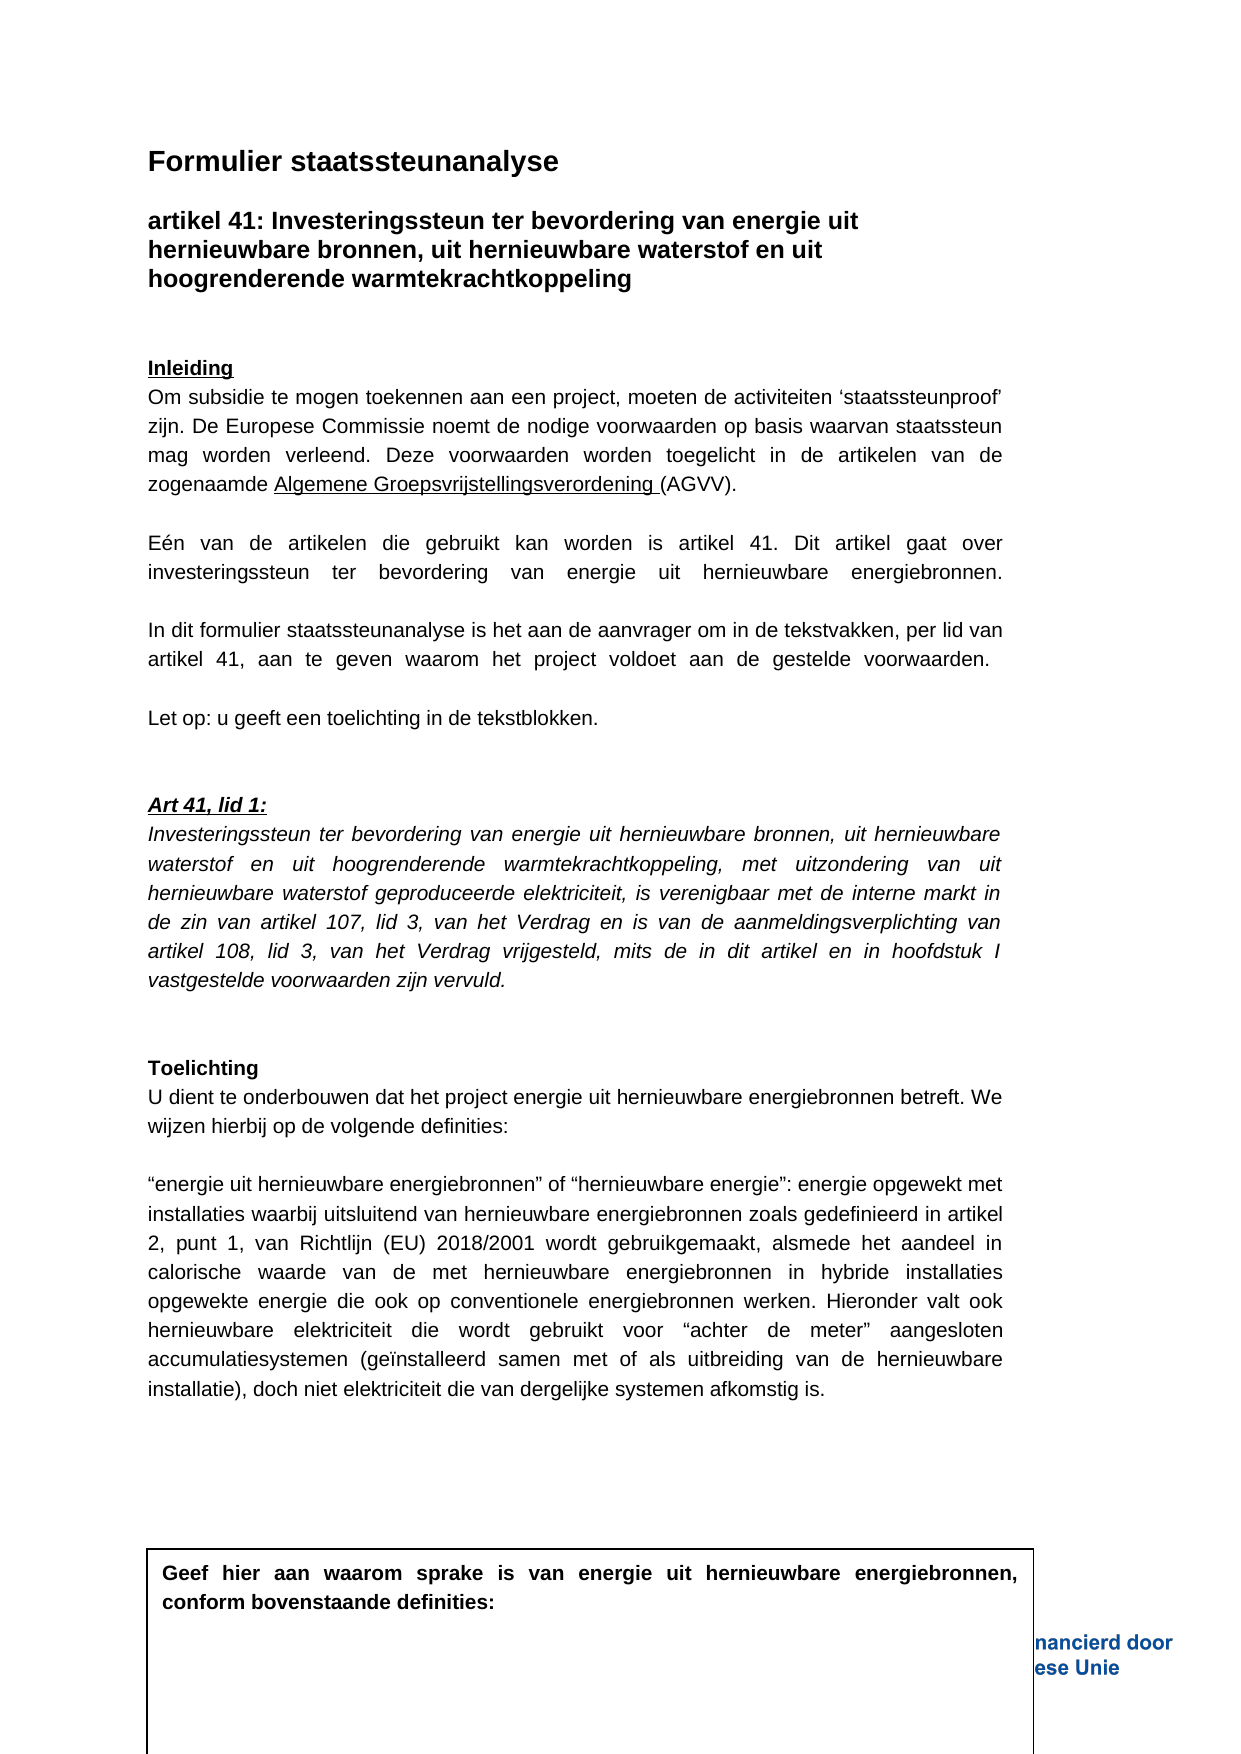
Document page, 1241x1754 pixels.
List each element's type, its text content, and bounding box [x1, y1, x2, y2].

text Inleiding [148, 352, 1004, 381]
text Om subsidie te mogen toekennen aan een project, moeten de activiteiten ‘staatssteunproof’ zijn. De Europese Commissie noemt de nodige voorwaarden op basis waarvan staatssteun mag worden verleend. Deze voorwaarden worden toegelicht in de artikelen van de zogenaamde Algemene Groepsvrijstellingsverordening (AGVV). [148, 381, 1004, 498]
text Formulier staatssteunanalyse artikel 41: Investeringssteun ter bevordering van energie uit hernieuwbare bronnen, uit hernieuwbare waterstof en uit hoogrenderende warmtekrachtkoppeling [148, 148, 1004, 293]
text “energie uit hernieuwbare energiebronnen” of “hernieuwbare energie”: energie opgewekt met installaties waarbij uitsluitend van hernieuwbare energiebronnen zoals gedefinieerd in artikel 2, punt 1, van Richtlijn (EU) 2018/2001 wordt gebruikgemaakt, alsmede het aandeel in calorische waarde van de met hernieuwbare energiebronnen in hybride installaties opgewekte energie die ook op conventionele energiebronnen werken. Hieronder valt ook hernieuwbare elektriciteit die wordt gebruikt voor “achter de meter” aangesloten accumulatiesystemen (geïnstalleerd samen met of als uitbreiding van de hernieuwbare installatie), doch niet elektriciteit die van dergelijke systemen afkomstig is. [148, 1168, 1004, 1402]
text Toelichting [148, 1052, 1004, 1081]
text Investeringssteun ter bevordering van energie uit hernieuwbare bronnen, uit hernieuwbare waterstof en uit hoogrenderende warmtekrachtkoppeling, met uitzondering van uit hernieuwbare waterstof geproduceerde elektriciteit, is verenigbaar met de interne markt in de zin van artikel 107, lid 3, van het Verdrag en is van de aanmeldingsverplichting van artikel 108, lid 3, van het Verdrag vrijgesteld, mits de in dit artikel en in hoofdstuk I vastgestelde voorwaarden zijn vervuld. [148, 818, 1004, 993]
text Let op: u geeft een toelichting in de tekstblokken. [148, 702, 1004, 731]
text U dient te onderbouwen dat het project energie uit hernieuwbare energiebronnen betreft. We wijzen hierbij op de volgende definities: [148, 1081, 1004, 1139]
picture [1034, 1627, 1179, 1684]
text Art 41, lid 1: [148, 789, 1004, 818]
text Eén van de artikelen die gebruikt kan worden is artikel 41. Dit artikel gaat over investeringssteun ter bevordering van energie uit hernieuwbare energiebronnen. In dit formulier staatssteunanalyse is het aan de aanvrager om in de tekstvakken, per lid van artikel 41, aan te geven waarom het project voldoet aan de gestelde voorwaarden. [148, 527, 1004, 702]
